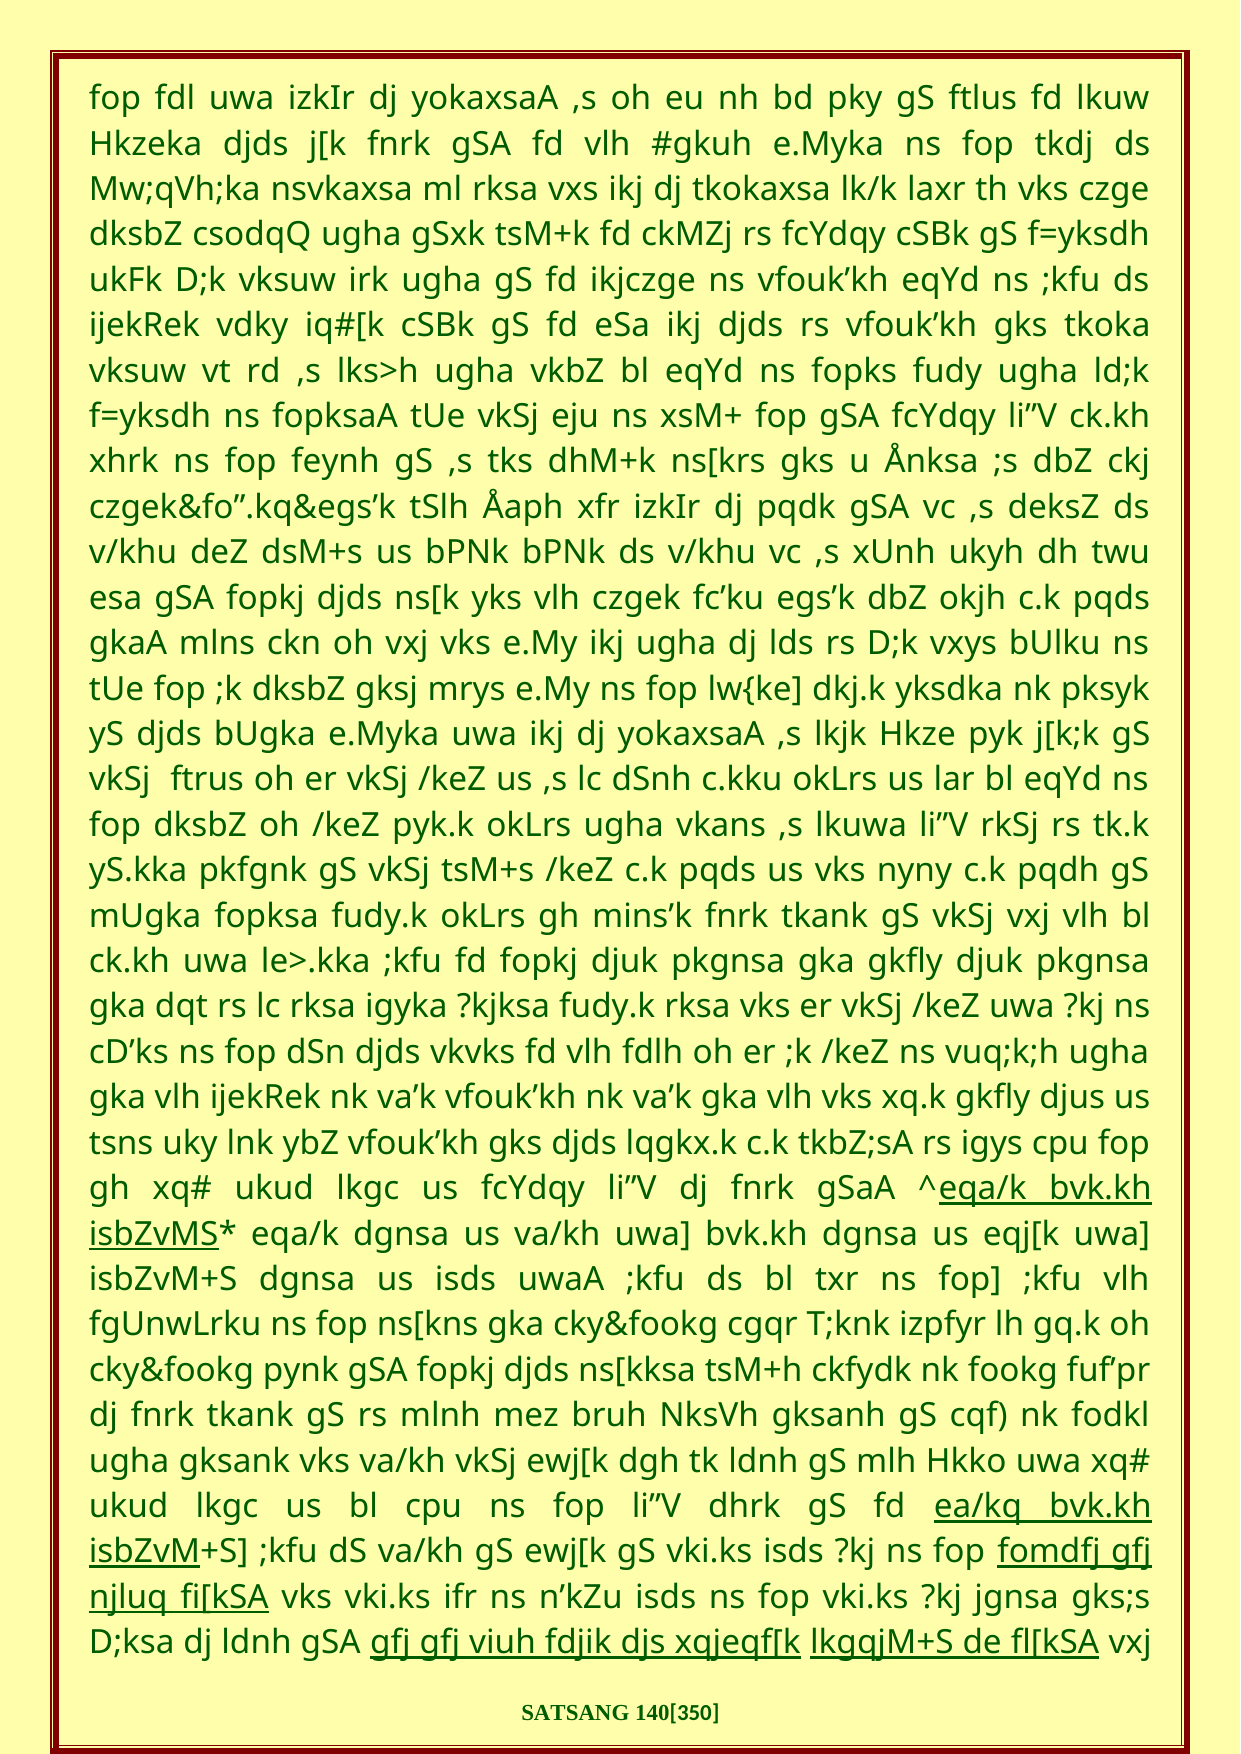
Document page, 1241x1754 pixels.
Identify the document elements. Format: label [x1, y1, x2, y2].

text [89, 74, 1152, 1663]
